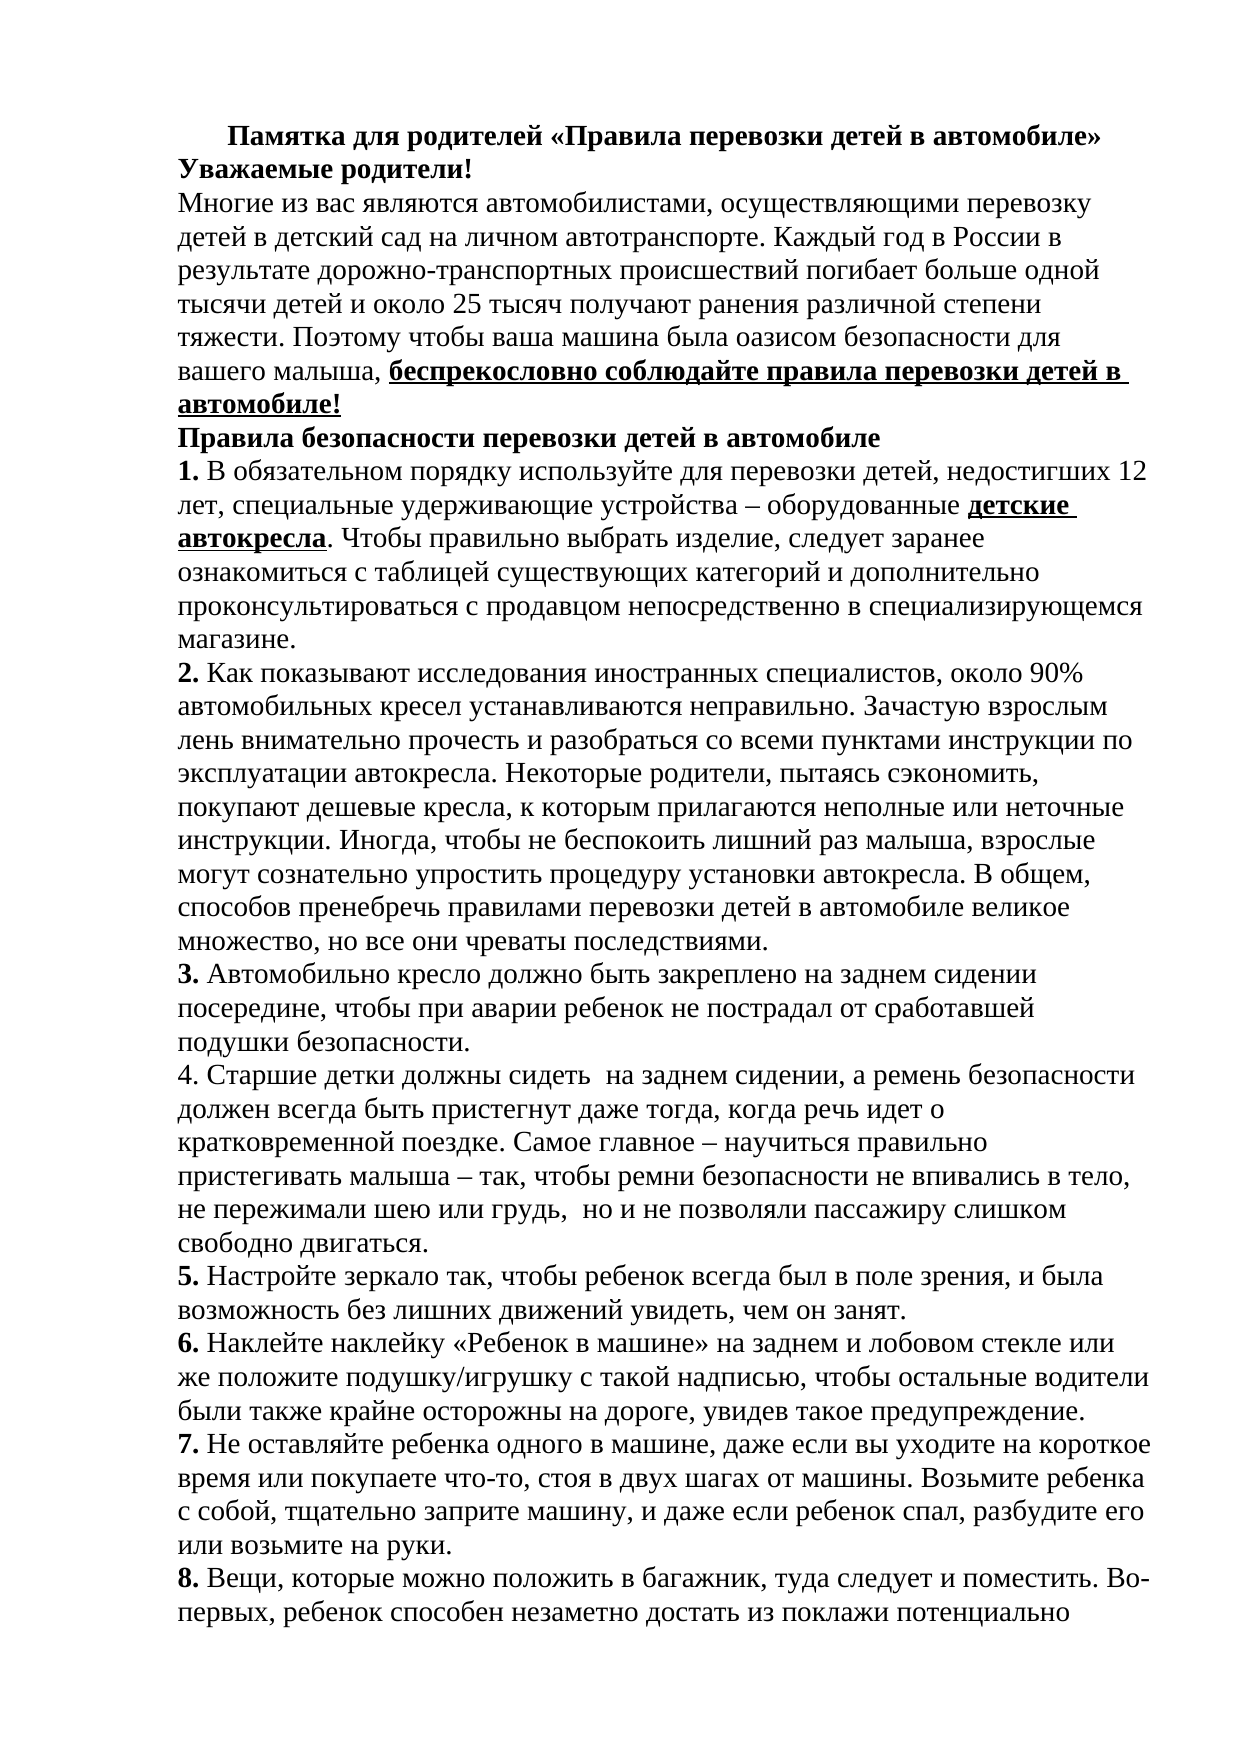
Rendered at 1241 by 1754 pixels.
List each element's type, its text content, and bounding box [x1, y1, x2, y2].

text 5. Настройте зеркало так, чтобы ребенок всегда был в поле зрения, и была возможность без лишних движений увидеть, чем он занят. [177, 1258, 1152, 1326]
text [177, 1560, 1152, 1627]
text 3. Автомобильно кресло должно быть закреплено на заднем сидении посередине, чтобы при аварии ребенок не пострадал от сработавшей подушки безопасности. [177, 957, 1152, 1057]
text 1. В обязательном порядку используйте для перевозки детей, недостигших 12 лет, специальные удерживающие устройства – оборудованные детские автокресла. Чтобы правильно выбрать изделие, следует заранее ознакомиться с таблицей существующих категорий и дополнительно проконсультироваться с продавцом непосредственно в специализирующемся магазине. [177, 453, 1152, 655]
text 2. Как показывают исследования иностранных специалистов, около 90% автомобильных кресел устанавливаются неправильно. Зачастую взрослым лень внимательно прочесть и разобраться со всеми пунктами инструкции по эксплуатации автокресла. Некоторые родители, пытаясь сэкономить, покупают дешевые кресла, к которым прилагаются неполные или неточные инструкции. Иногда, чтобы не беспокоить лишний раз малыша, взрослые могут сознательно упростить процедуру установки автокресла. В общем, способов пренебречь правилами перевозки детей в автомобиле великое множество, но все они чреваты последствиями. [177, 655, 1152, 957]
text 4. Старшие детки должны сидеть на заднем сидении, а ремень безопасности должен всегда быть пристегнут даже тогда, когда речь идет о кратковременной поездке. Самое главное – научиться правильно пристегивать малыша – так, чтобы ремни безопасности не впивались в тело, не пережимали шею или грудь, но и не позволяли пассажиру слишком свободно двигаться. [177, 1057, 1152, 1258]
text Уважаемые родители! [177, 152, 1152, 185]
text 7. Не оставляйте ребенка одного в машине, даже если вы уходите на короткое время или покупаете что-то, стоя в двух шагах от машины. Возьмите ребенка с собой, тщательно заприте машину, и даже если ребенок спал, разбудите его или возьмите на руки. [177, 1426, 1152, 1560]
text 6. Наклейте наклейку «Ребенок в машине» на заднем и лобовом стекле или же положите подушку/игрушку с такой надписью, чтобы остальные водители были также крайне осторожны на дороге, увидев такое предупреждение. [177, 1326, 1152, 1426]
text Правила безопасности перевозки детей в автомобиле [177, 420, 1152, 453]
text Памятка для родителей «Правила перевозки детей в автомобиле» [177, 118, 1152, 152]
text Многие из вас являются автомобилистами, осуществляющими перевозку детей в детский сад на личном автотранспорте. Каждый год в России в результате дорожно-транспортных происшествий погибает больше одной тысячи детей и около 25 тысяч получают ранения различной степени тяжести. Поэтому чтобы ваша машина была оазисом безопасности для вашего малыша, беспрекословно соблюдайте правила перевозки детей в автомобиле! [177, 185, 1152, 420]
